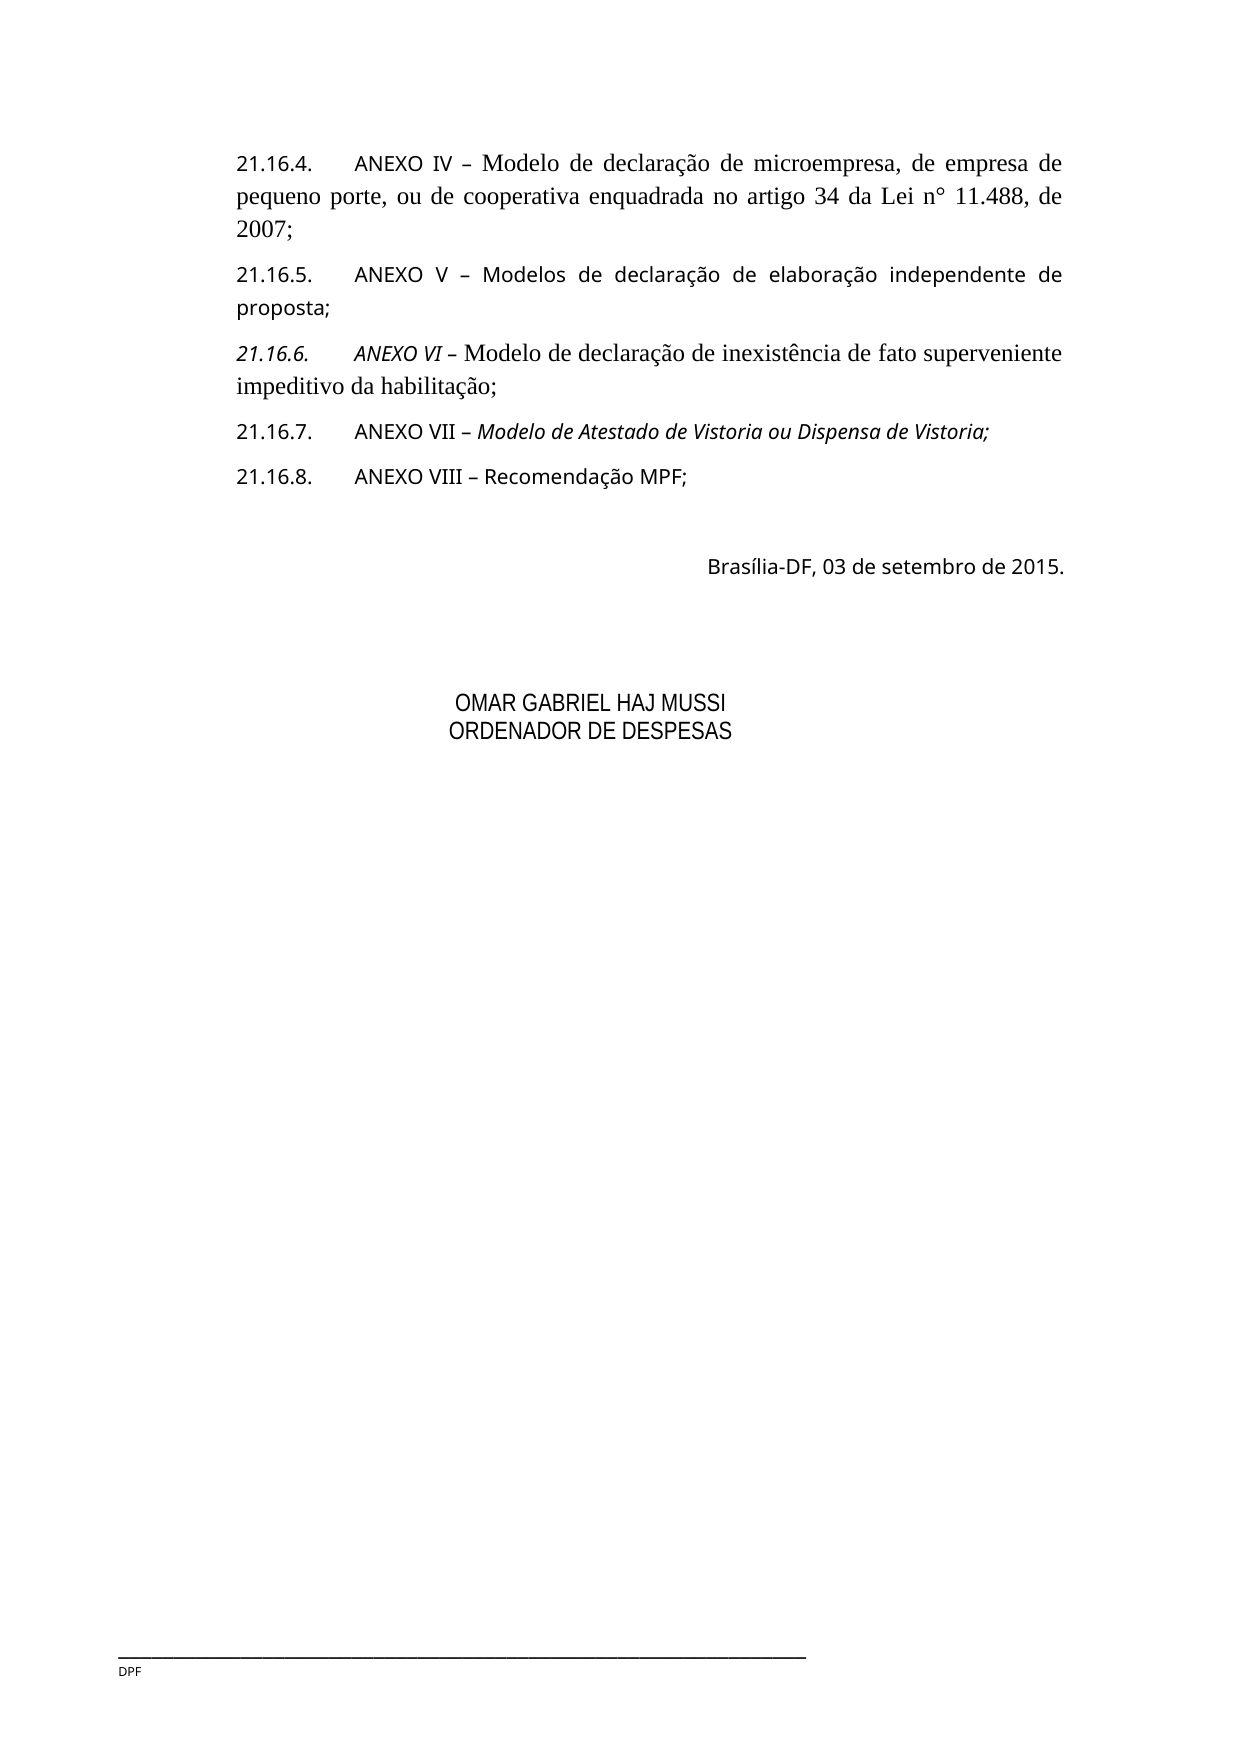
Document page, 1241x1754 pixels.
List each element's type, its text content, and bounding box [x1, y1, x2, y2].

text OMAR GABRIEL HAJ MUSSI [118, 688, 1063, 716]
list ANEXO VIII – Recomendação MPF; [236, 462, 1063, 491]
list ANEXO VII – Modelo de Atestado de Vistoria ou Dispensa de Vistoria; [236, 417, 1063, 445]
list ANEXO IV – Modelo de declaração de microempresa, de empresa de pequeno porte, ou de cooperativa enquadrada no artigo 34 da Lei n° 11.488, de 2007; [236, 148, 1063, 243]
text ORDENADOR DE DESPESAS [118, 716, 1063, 745]
text Brasília-DF, 03 de setembro de 2015. [156, 552, 1064, 581]
list ANEXO VI – Modelo de declaração de inexistência de fato superveniente impeditivo da habilitação; [236, 338, 1063, 400]
list ANEXO V – Modelos de declaração de elaboração independente de proposta; [236, 260, 1063, 321]
